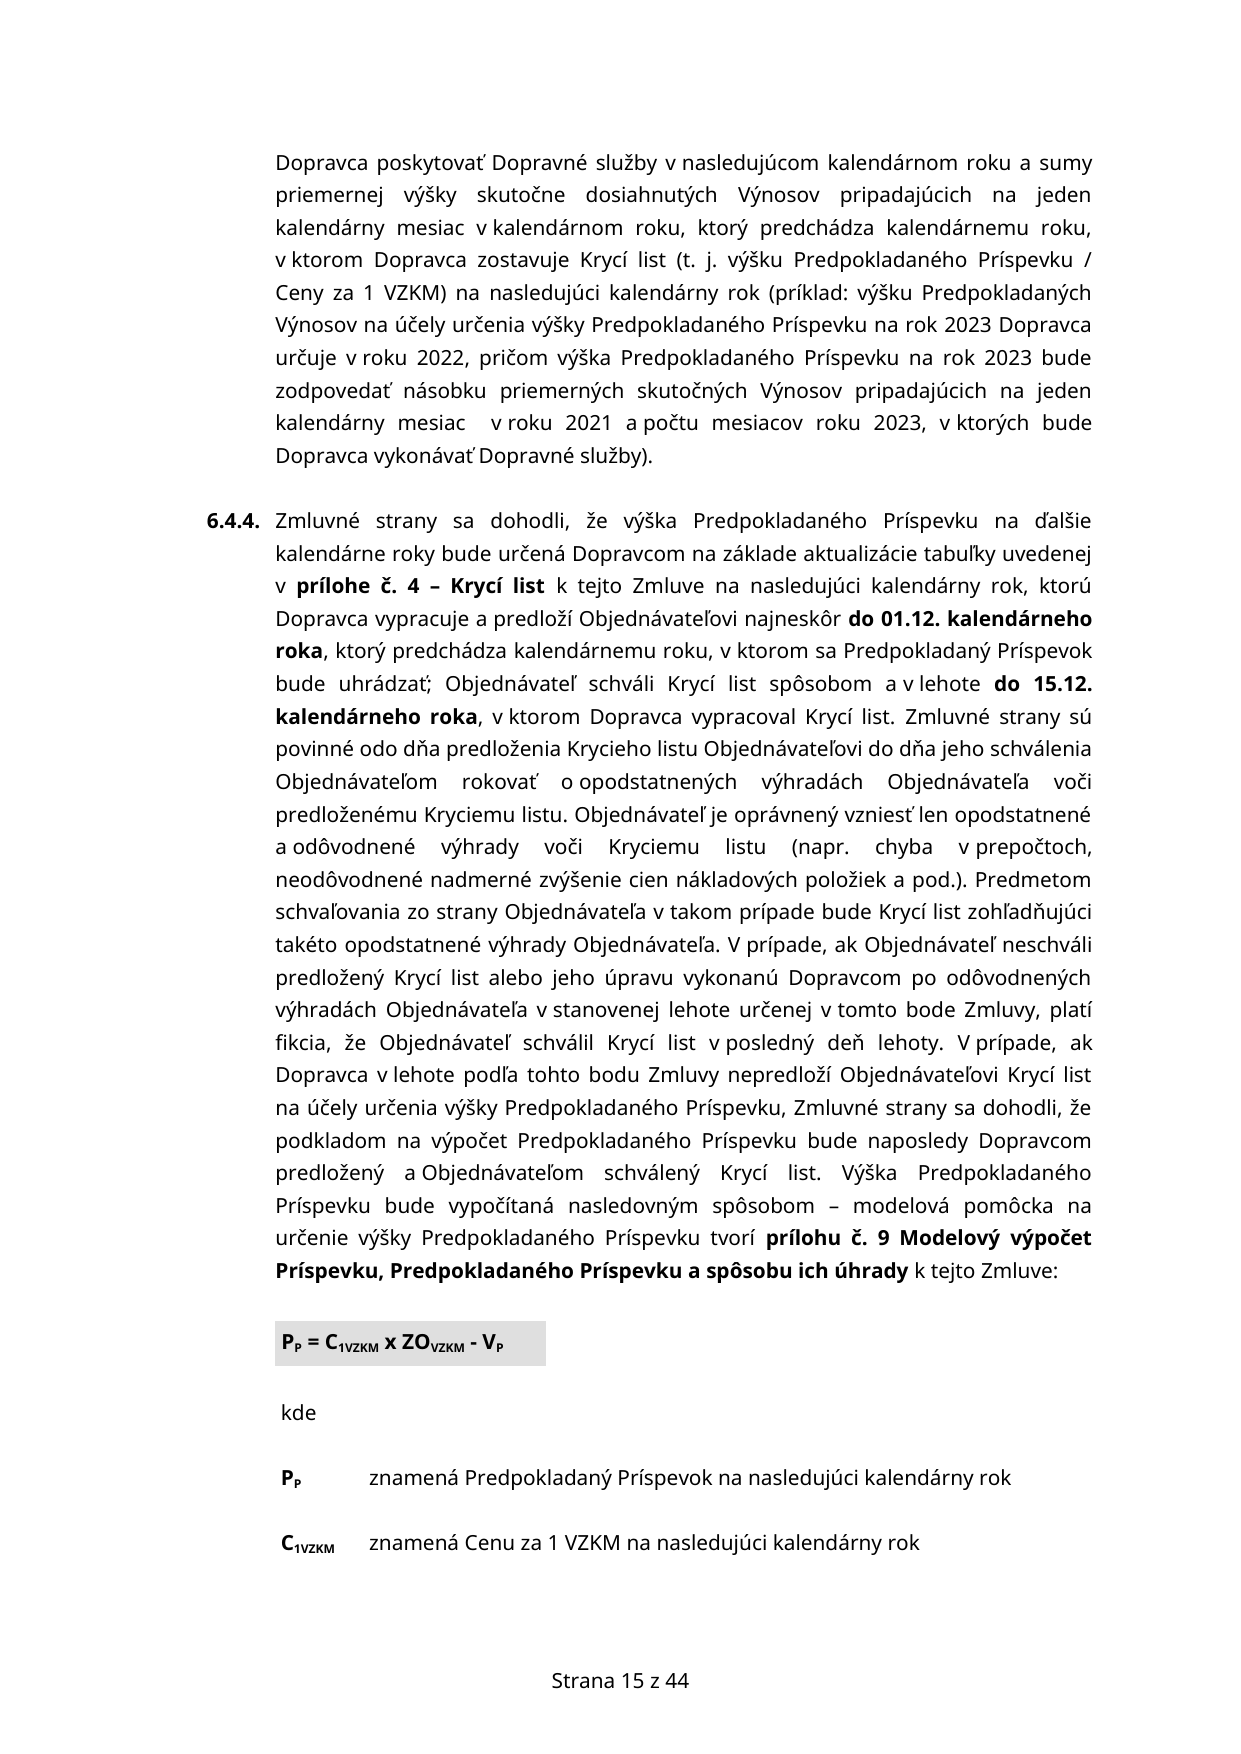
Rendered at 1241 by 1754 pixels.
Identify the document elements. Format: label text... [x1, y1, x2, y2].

list C1VZKM znamená Cenu za 1 VZKM na nasledujúci kalendárny rok [223, 1528, 1093, 1557]
list Zmluvné strany sa dohodli, že výška Predpokladaného Príspevku na ďalšie kalendárne roky bude určená Dopravcom na základe aktualizácie tabuľky uvedenej v prílohe č. 4 – Krycí list k tejto Zmluve na nasledujúci kalendárny rok, ktorú Dopravca vypracuje a predloží Objednávateľovi najneskôr do 01.12. kalendárneho roka, ktorý predchádza kalendárnemu roku, v ktorom sa Predpokladaný Príspevok bude uhrádzať; Objednávateľ schváli Krycí list spôsobom a v lehote do 15.12. kalendárneho roka, v ktorom Dopravca vypracoval Krycí list. Zmluvné strany sú povinné odo dňa predloženia Krycieho listu Objednávateľovi do dňa jeho schválenia Objednávateľom rokovať o opodstatnených výhradách Objednávateľa voči predloženému Kryciemu listu. Objednávateľ je oprávnený vzniesť len opodstatnené a odôvodnené výhrady voči Kryciemu listu (napr. chyba v prepočtoch, neodôvodnené nadmerné zvýšenie cien nákladových položiek a pod.). Predmetom schvaľovania zo strany Objednávateľa v takom prípade bude Krycí list zohľadňujúci takéto opodstatnené výhrady Objednávateľa. V prípade, ak Objednávateľ neschváli predložený Krycí list alebo jeho úpravu vykonanú Dopravcom po odôvodnených výhradách Objednávateľa v stanovenej lehote určenej v tomto bode Zmluvy, platí fikcia, že Objednávateľ schválil Krycí list v posledný deň lehoty. V prípade, ak Dopravca v lehote podľa tohto bodu Zmluvy nepredloží Objednávateľovi Krycí list na účely určenia výšky Predpokladaného Príspevku, Zmluvné strany sa dohodli, že podkladom na výpočet Predpokladaného Príspevku bude naposledy Dopravcom predložený a Objednávateľom schválený Krycí list. Výška Predpokladaného Príspevku bude vypočítaná nasledovným spôsobom – modelová pomôcka na určenie výšky Predpokladaného Príspevku tvorí prílohu č. 9 Modelový výpočet Príspevku, Predpokladaného Príspevku a spôsobu ich úhrady k tejto Zmluve: [207, 506, 1093, 1284]
list kde [223, 1398, 1093, 1427]
table_header PP = C1VZKM x ZOVZKM - VP [275, 1321, 546, 1366]
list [207, 148, 1093, 469]
list PP znamená Predpokladaný Príspevok na nasledujúci kalendárny rok [223, 1463, 1093, 1492]
